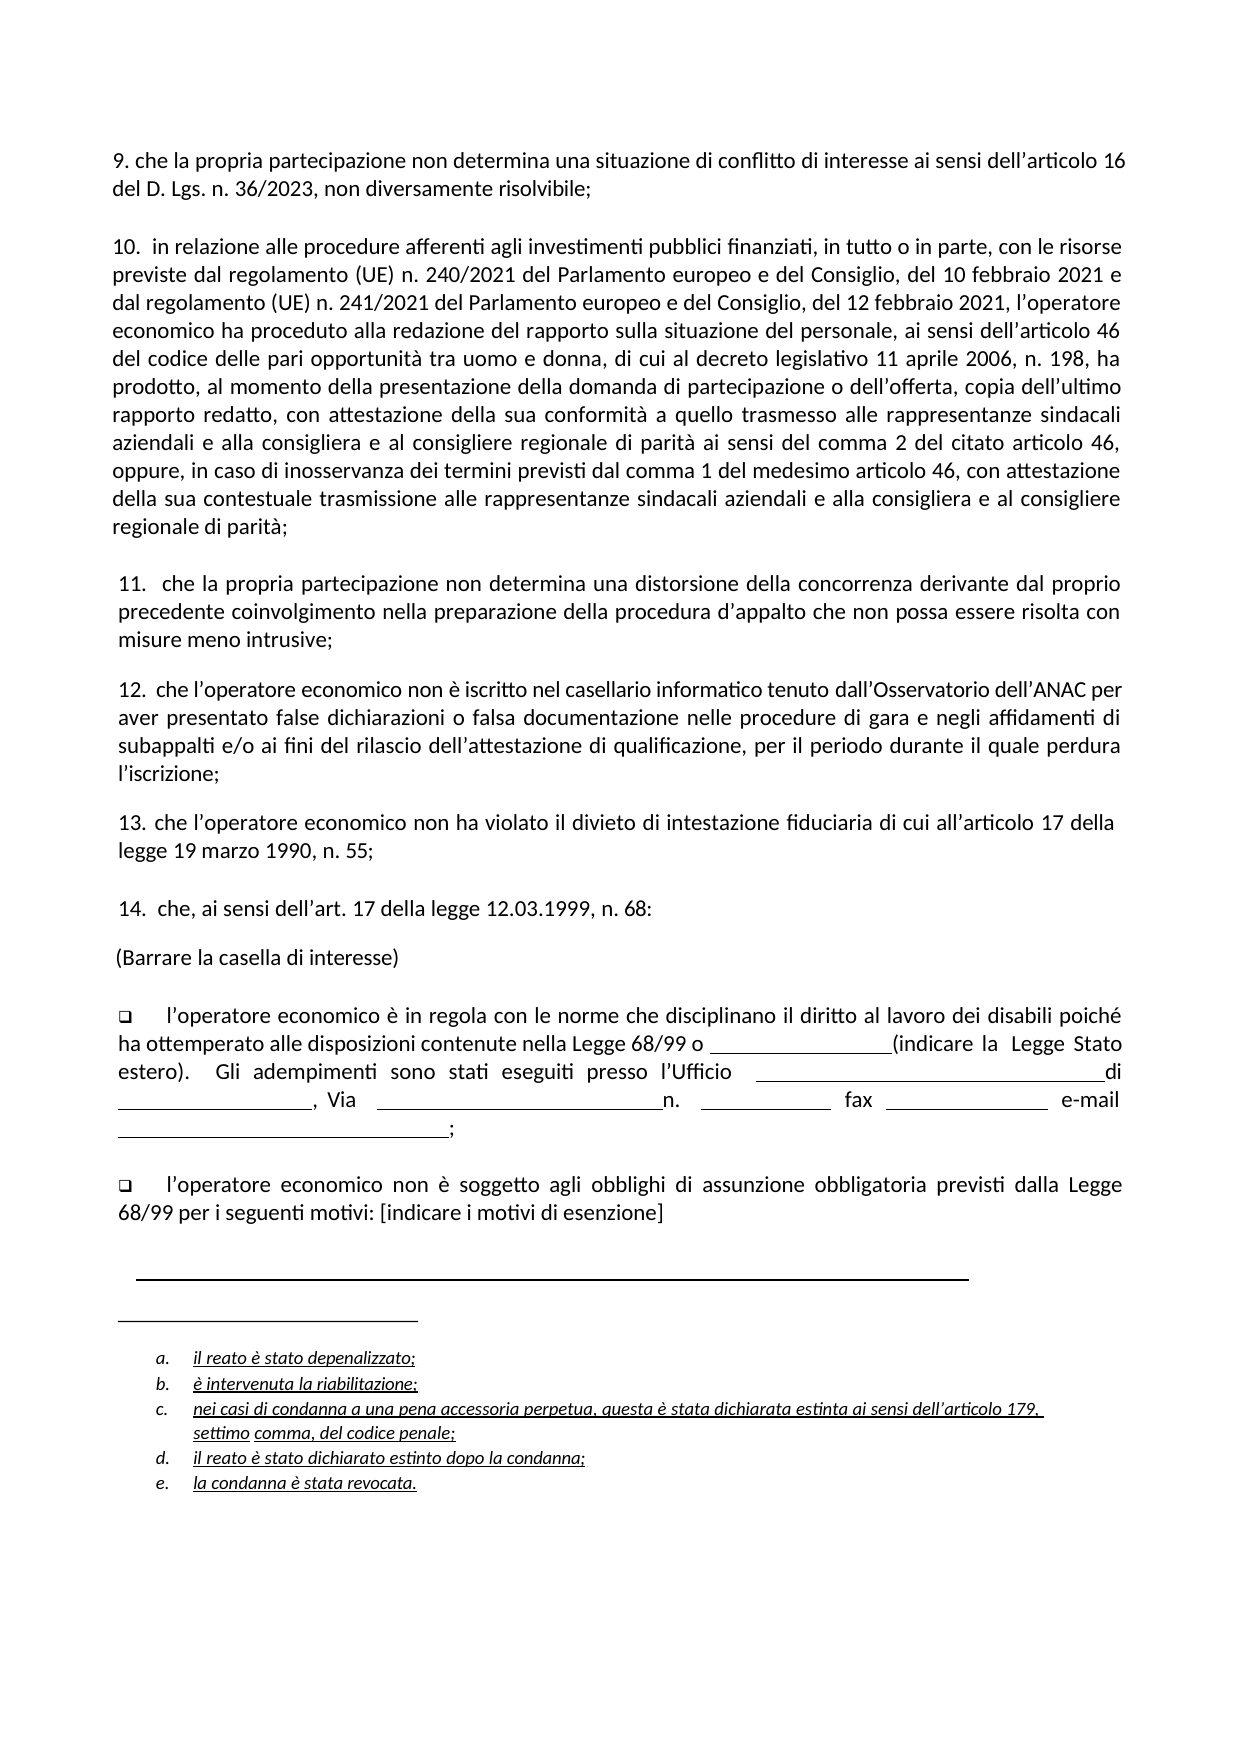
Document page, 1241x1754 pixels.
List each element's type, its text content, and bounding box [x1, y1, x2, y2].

list la condanna è stata revocata. [156, 1471, 1176, 1494]
list l’operatore economico è in regola con le norme che disciplinano il diritto al lavoro dei disabili poiché ha ottemperato alle disposizioni contenute nella Legge 68/99 o (indicare la Legge Stato estero). Gli adempimenti sono stati eseguiti presso l’Ufficio di [118, 1001, 1122, 1085]
text legge 19 marzo 1990, n. 55; [118, 837, 1176, 864]
list in relazione alle procedure afferenti agli investimenti pubblici finanziati, in tutto o in parte, con le risorse previste dal regolamento (UE) n. 240/2021 del Parlamento europeo e del Consiglio, del 10 febbraio 2021 e dal regolamento (UE) n. 241/2021 del Parlamento europeo e del Consiglio, del 12 febbraio 2021, l’operatore economico ha proceduto alla redazione del rapporto sulla situazione del personale, ai sensi dell’articolo 46 del codice delle pari opportunità tra uomo e donna, di cui al decreto legislativo 11 aprile 2006, n. 198, ha prodotto, al momento della presentazione della domanda di partecipazione o dell’offerta, copia dell’ultimo rapporto redatto, con attestazione della sua conformità a quello trasmesso alle rappresentanze sindacali aziendali e alla consigliera e al consigliere regionale di parità ai sensi del comma 2 del citato articolo 46, oppure, in caso di inosservanza dei termini previsti dal comma 1 del medesimo articolo 46, con attestazione della sua contestuale trasmissione alle rappresentanze sindacali aziendali e alla consigliera e al consigliere regionale di parità; [112, 232, 1123, 540]
text , Via n. fax e-mail [118, 1085, 1176, 1113]
text (Barrare la casella di interesse) [115, 943, 1176, 971]
list è intervenuta la riabilitazione; [156, 1372, 1176, 1394]
text del D. Lgs. n. 36/2023, non diversamente risolvibile; [112, 174, 1176, 203]
list che la propria partecipazione non determina una situazione di conflitto di interesse ai sensi dell’articolo 16 [112, 146, 1176, 174]
list che, ai sensi dell’art. 17 della legge 12.03.1999, n. 68: [118, 894, 1176, 922]
list che l’operatore economico non è iscritto nel casellario informatico tenuto dall’Osservatorio dell’ANAC per aver presentato false dichiarazioni o falsa documentazione nelle procedure di gara e negli affidamenti di subappalti e/o ai fini del rilascio dell’attestazione di qualificazione, per il periodo durante il quale perdura l’iscrizione; [118, 675, 1123, 787]
list il reato è stato depenalizzato; [156, 1347, 1176, 1369]
list che l’operatore economico non ha violato il divieto di intestazione fiduciaria di cui all’articolo 17 della [118, 808, 1176, 837]
text ; [118, 1113, 1176, 1141]
list il reato è stato dichiarato estinto dopo la condanna; [156, 1446, 1176, 1469]
list l’operatore economico non è soggetto agli obblighi di assunzione obbligatoria previsti dalla Legge 68/99 per i seguenti motivi: [indicare i motivi di esenzione] [118, 1170, 1122, 1226]
list che la propria partecipazione non determina una distorsione della concorrenza derivante dal proprio precedente coinvolgimento nella preparazione della procedura d’appalto che non possa essere risolta con misure meno intrusive; [118, 569, 1122, 653]
list nei casi di condanna a una pena accessoria perpetua, questa è stata dichiarata estinta ai sensi dell’articolo 179, settimo comma, del codice penale; [156, 1397, 1101, 1444]
